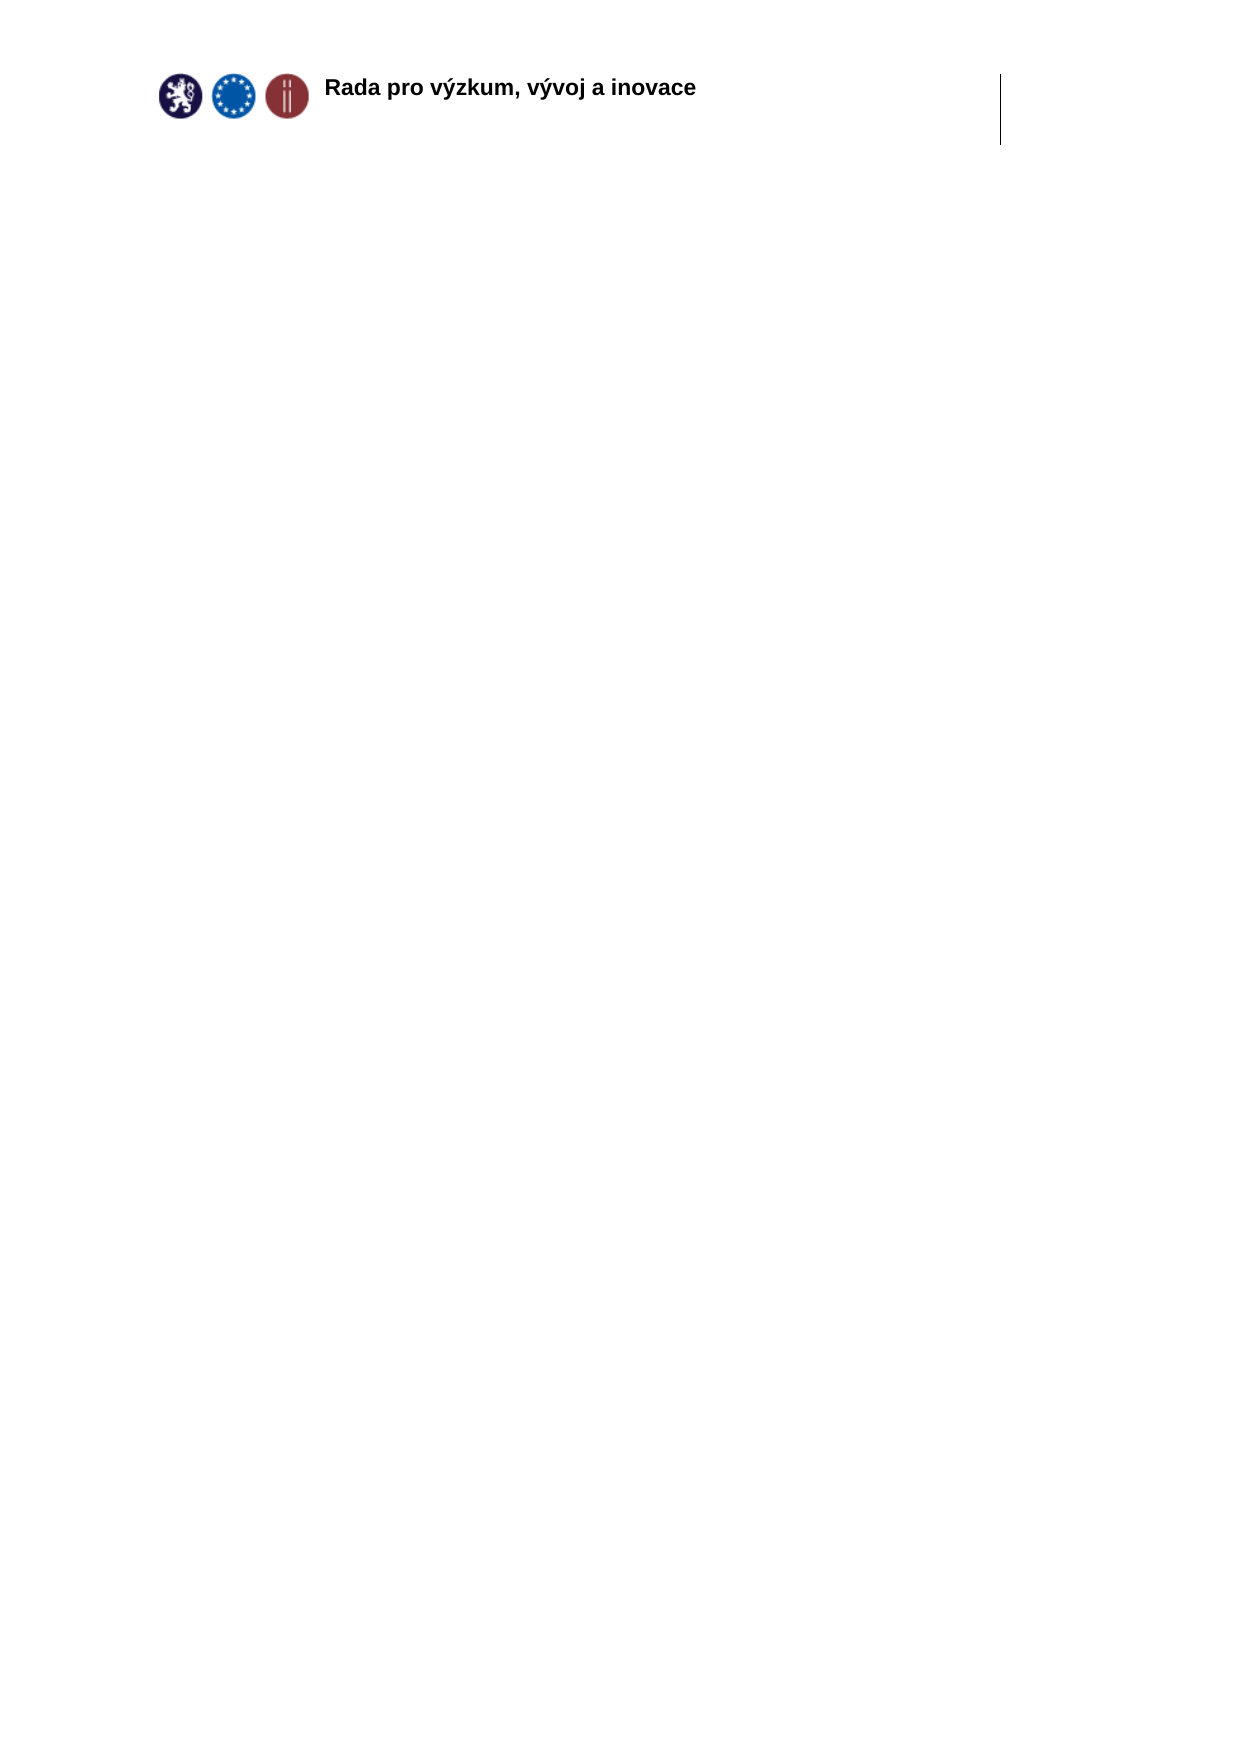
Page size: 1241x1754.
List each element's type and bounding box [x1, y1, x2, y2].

picture [158, 73, 309, 120]
